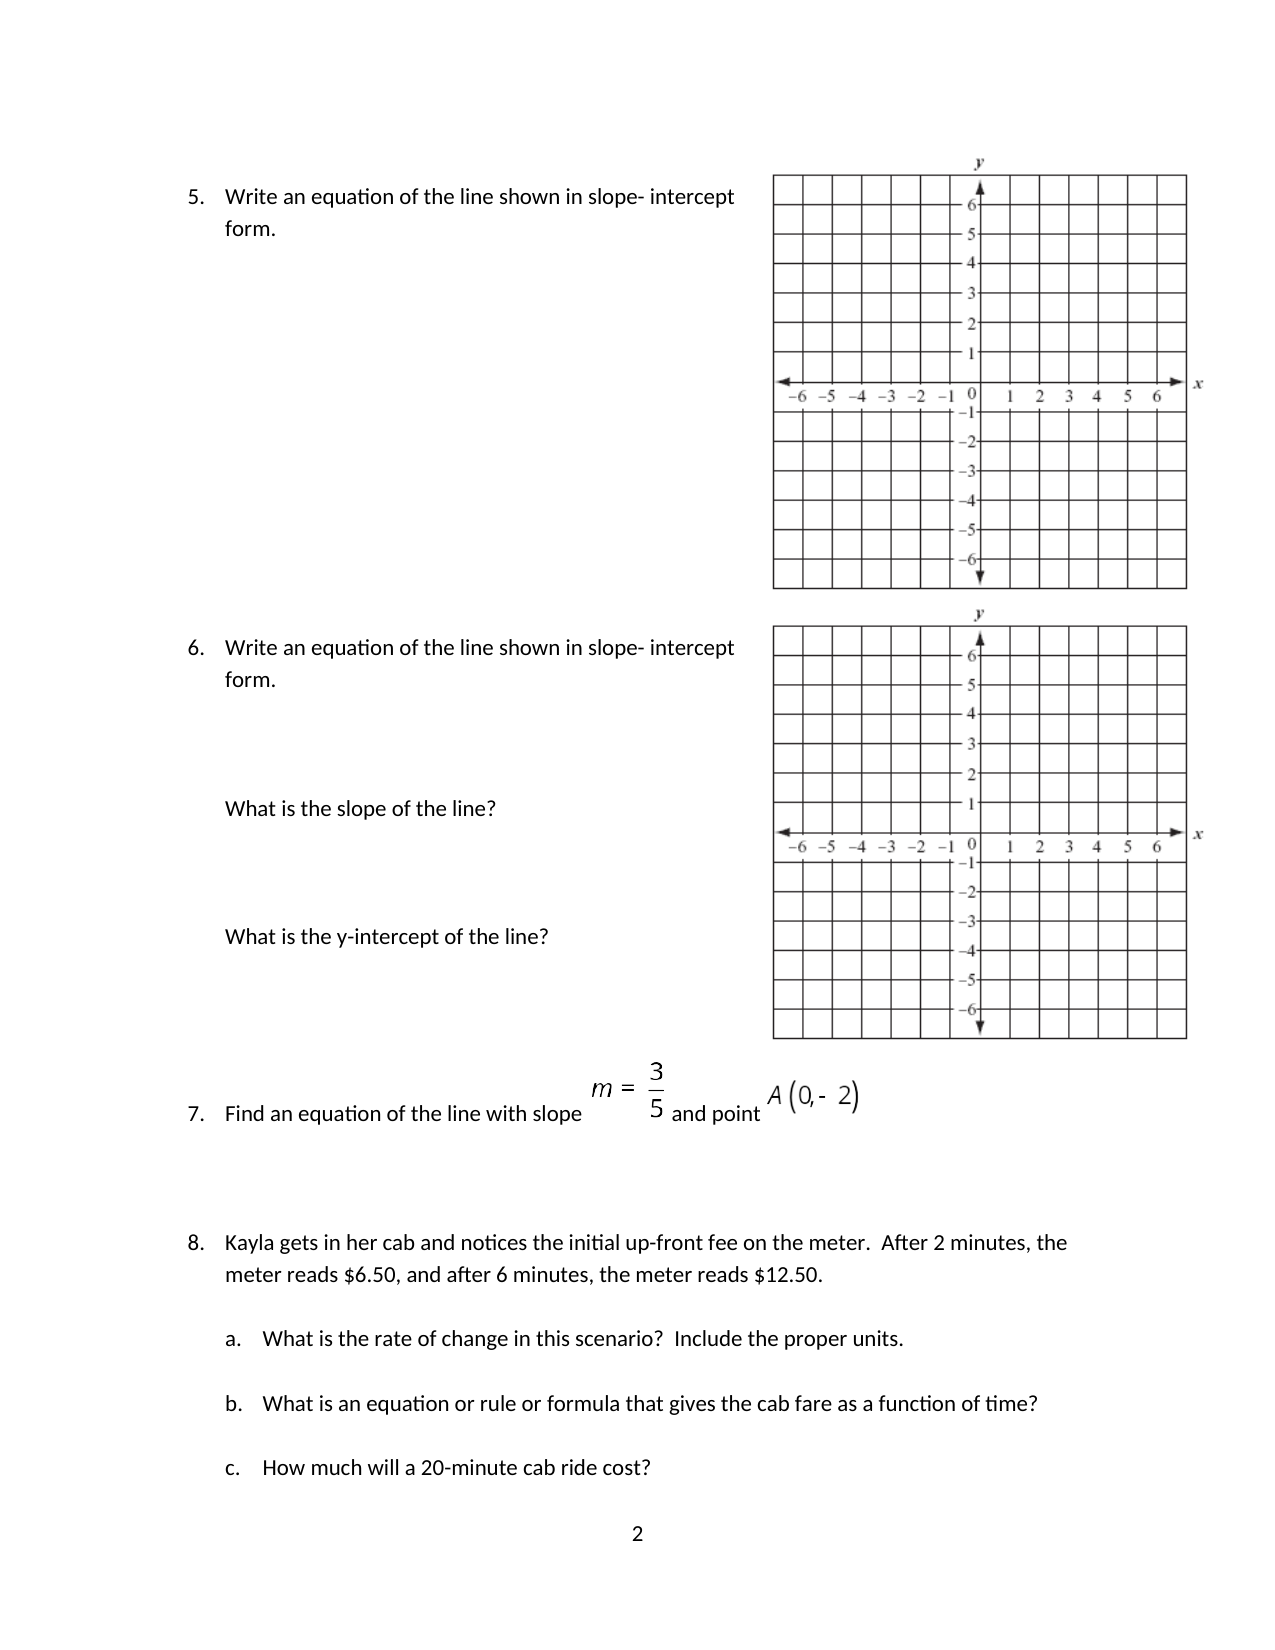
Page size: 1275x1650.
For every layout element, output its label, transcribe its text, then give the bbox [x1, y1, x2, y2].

list Write an equation of the line shown in slope- intercept [187, 182, 1125, 210]
list form. [225, 665, 1125, 693]
picture [769, 607, 1206, 1042]
list form. [225, 214, 1125, 242]
list Find an equation of the line with slope and point [187, 1051, 1125, 1127]
list What is the rate of change in this scenario? Include the proper units. [225, 1324, 1125, 1353]
text What is the y-intercept of the line? [150, 922, 1125, 951]
list What is an equation or rule or formula that gives the cab fare as a function of time? [225, 1389, 1125, 1417]
picture [769, 156, 1206, 592]
list Kayla gets in her cab and notices the initial up-front fee on the meter. After 2 minutes, the meter reads $6.50, and after 6 minutes, the meter reads $12.50. [187, 1228, 1125, 1288]
list How much will a 20-minute cab ride cost? [225, 1453, 1125, 1481]
list Write an equation of the line shown in slope- intercept [187, 633, 1125, 661]
text What is the slope of the line? [150, 794, 1125, 822]
